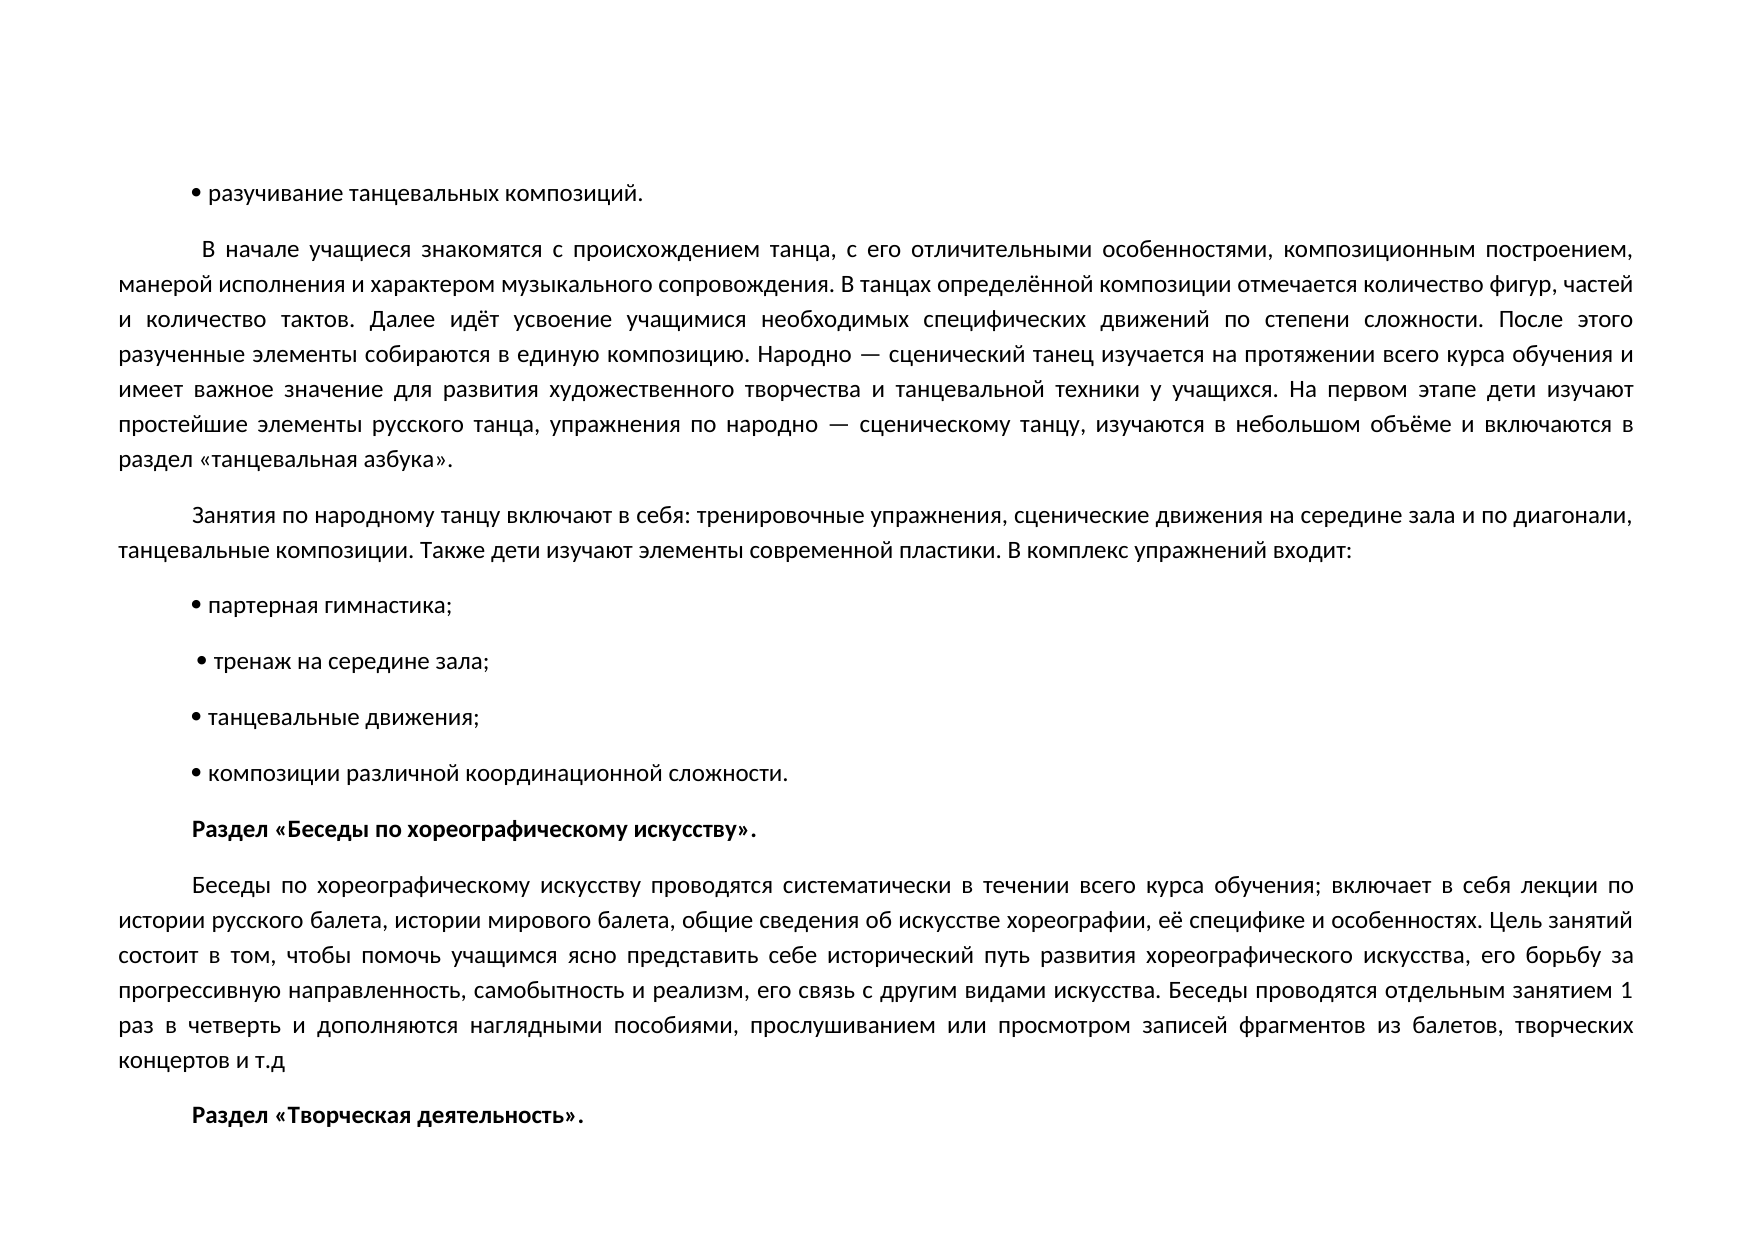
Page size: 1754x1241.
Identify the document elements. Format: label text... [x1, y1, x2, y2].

text разучивание танцевальных композиций. [118, 177, 1636, 208]
text Раздел «Творческая деятельность». [118, 1100, 1636, 1130]
text Беседы по хореографическому искусству проводятся систематически в течении всего курса обучения; включает в себя лекции по истории русского балета, истории мирового балета, общие сведения об искусстве хореографии, её специфике и особенностях. Цель занятий состоит в том, чтобы помочь учащимся ясно представить себе исторический путь развития хореографического искусства, его борьбу за прогрессивную направленность, самобытность и реализм, его связь с другим видами искусства. Беседы проводятся отдельным занятием 1 раз в четверть и дополняются наглядными пособиями, прослушиванием или просмотром записей фрагментов из балетов, творческих концертов и т.д [118, 869, 1636, 1074]
text танцевальные движения; [118, 701, 1636, 732]
text композиции различной координационной сложности. [118, 757, 1636, 788]
text В начале учащиеся знакомятся с происхождением танца, с его отличительными особенностями, композиционным построением, манерой исполнения и характером музыкального сопровождения. В танцах определённой композиции отмечается количество фигур, частей и количество тактов. Далее идёт усвоение учащимися необходимых специфических движений по степени сложности. После этого разученные элементы собираются в единую композицию. Народно — сценический танец изучается на протяжении всего курса обучения и имеет важное значение для развития художественного творчества и танцевальной техники у учащихся. На первом этапе дети изучают простейшие элементы русского танца, упражнения по народно — сценическому танцу, изучаются в небольшом объёме и включаются в раздел «танцевальная азбука». [118, 233, 1636, 473]
text партерная гимнастика; [118, 590, 1636, 620]
text Занятия по народному танцу включают в себя: тренировочные упражнения, сценические движения на середине зала и по диагонали, танцевальные композиции. Также дети изучают элементы современной пластики. В комплекс упражнений входит: [118, 499, 1636, 564]
text Раздел «Беседы по хореографическому искусству». [118, 813, 1636, 843]
text тренаж на середине зала; [118, 646, 1636, 676]
